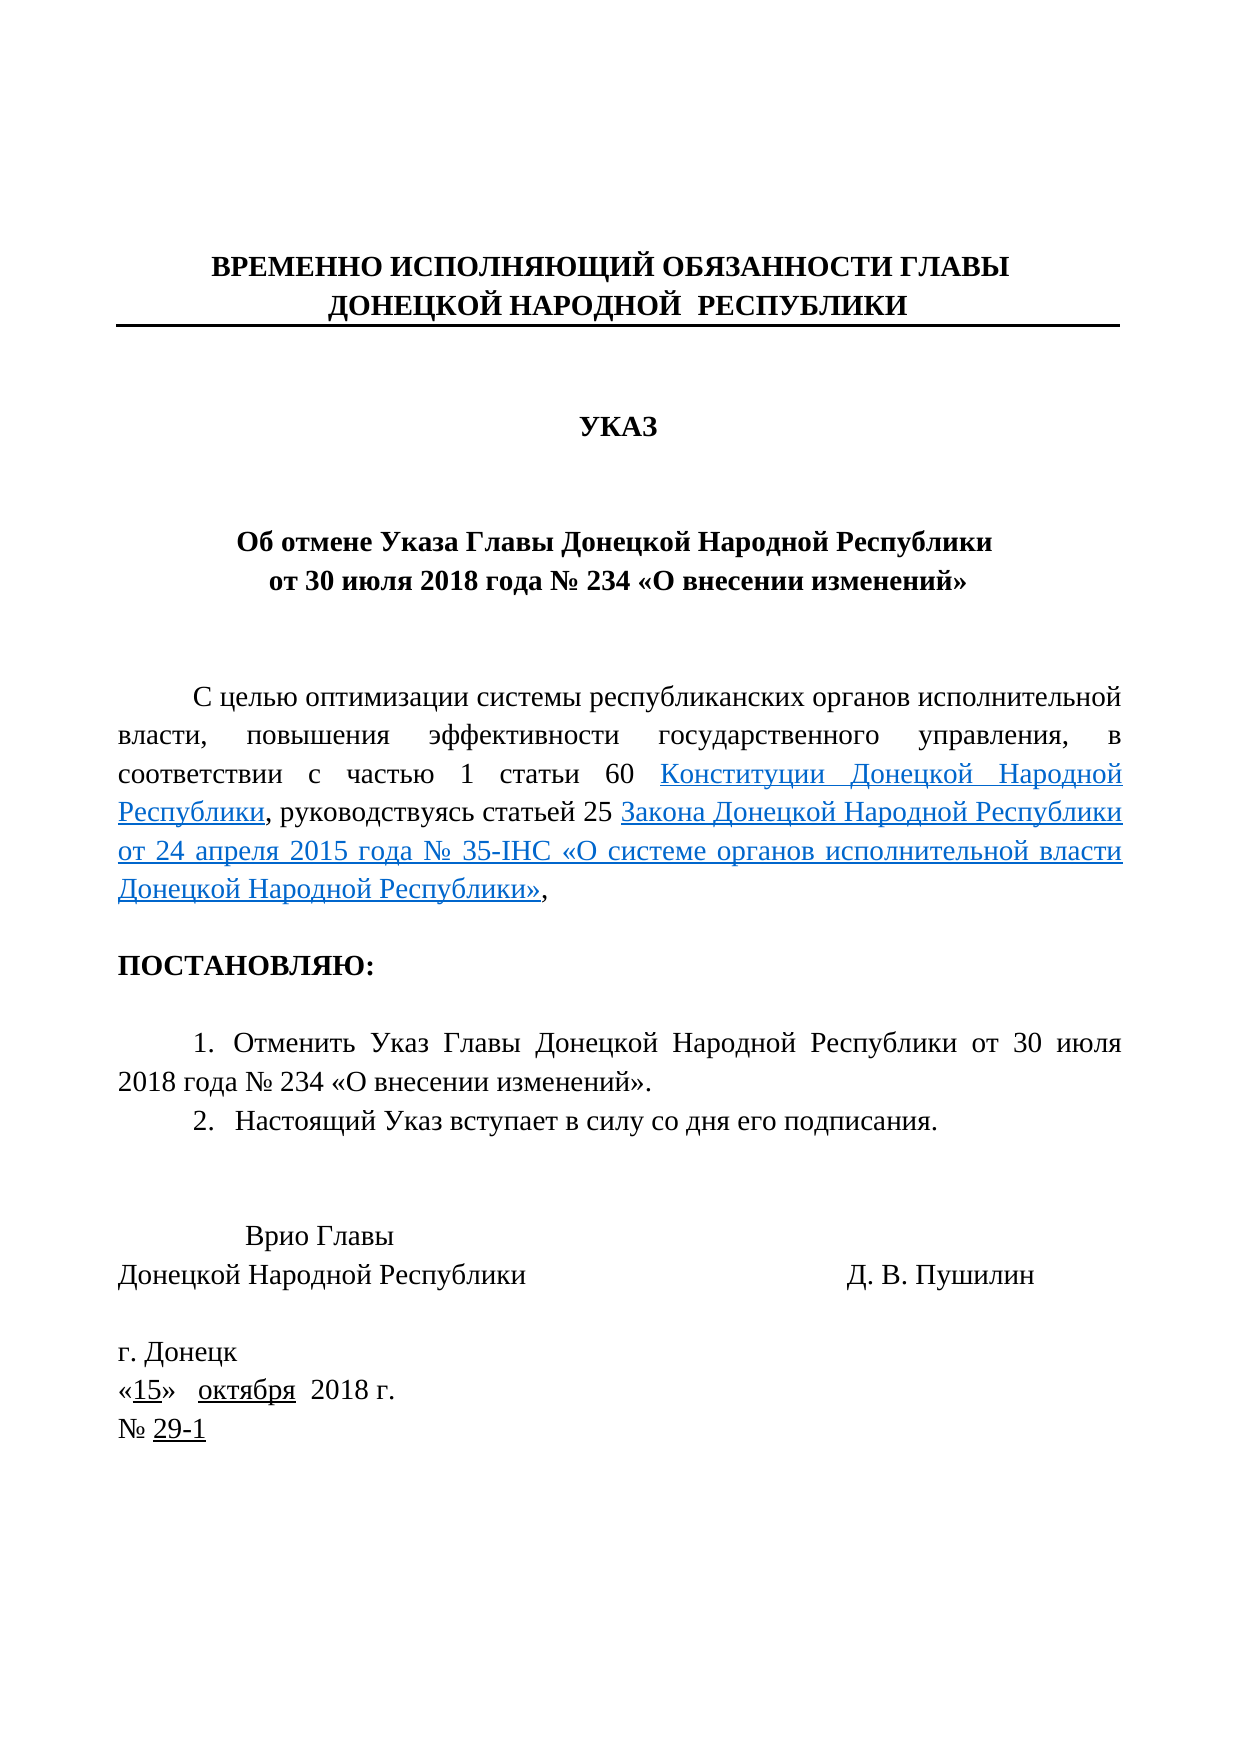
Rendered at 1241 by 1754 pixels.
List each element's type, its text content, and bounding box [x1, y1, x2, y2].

text Врио Главы Донецкой Народной Республики Д. В. Пушилин [118, 1218, 1120, 1290]
text № 29-1 [118, 1411, 1123, 1444]
text ВРЕМЕННО ИСПОЛНЯЮЩИЙ ОБЯЗАННОСТИ ГЛАВЫ ДОНЕЦКОЙ НАРОДНОЙ РЕСПУБЛИКИ [116, 249, 1120, 324]
text «15» октября 2018 г. [118, 1372, 1123, 1406]
list Отменить Указ Главы Донецкой Народной Республики от 30 июля 2018 года № 234 «О внесении изменений». [118, 1026, 1123, 1098]
text С целью оптимизации системы республиканских органов исполнительной власти, повышения эффективности государственного управления, в соответствии с частью 1 статьи 60 Конституции Донецкой Народной Республики, руководствуясь статьей 25 Закона Донецкой Народной Республики от 24 апреля 2015 года № 35-IHC «О системе органов исполнительной власти Донецкой Народной Республики», [118, 864, 1123, 905]
text УКАЗ [116, 409, 1121, 442]
list Настоящий Указ вступает в силу со дня его подписания. [118, 1103, 1123, 1136]
text Об отмене Указа Главы Донецкой Народной Республики от 30 июля 2018 года № 234 «О внесении изменений» [116, 524, 1121, 597]
text г. Донецк [118, 1334, 1123, 1367]
text ПОСТАНОВЛЯЮ: [118, 948, 1123, 982]
text С целью оптимизации системы республиканских органов исполнительной власти, повышения эффективности государственного управления, в соответствии с частью 1 статьи 60 Конституции Донецкой Народной Республики, руководствуясь статьей 25 Закона Донецкой Народной Республики от 24 апреля 2015 года № 35-IHC «О системе органов исполнительной власти Донецкой Народной Республики», [118, 679, 1123, 862]
